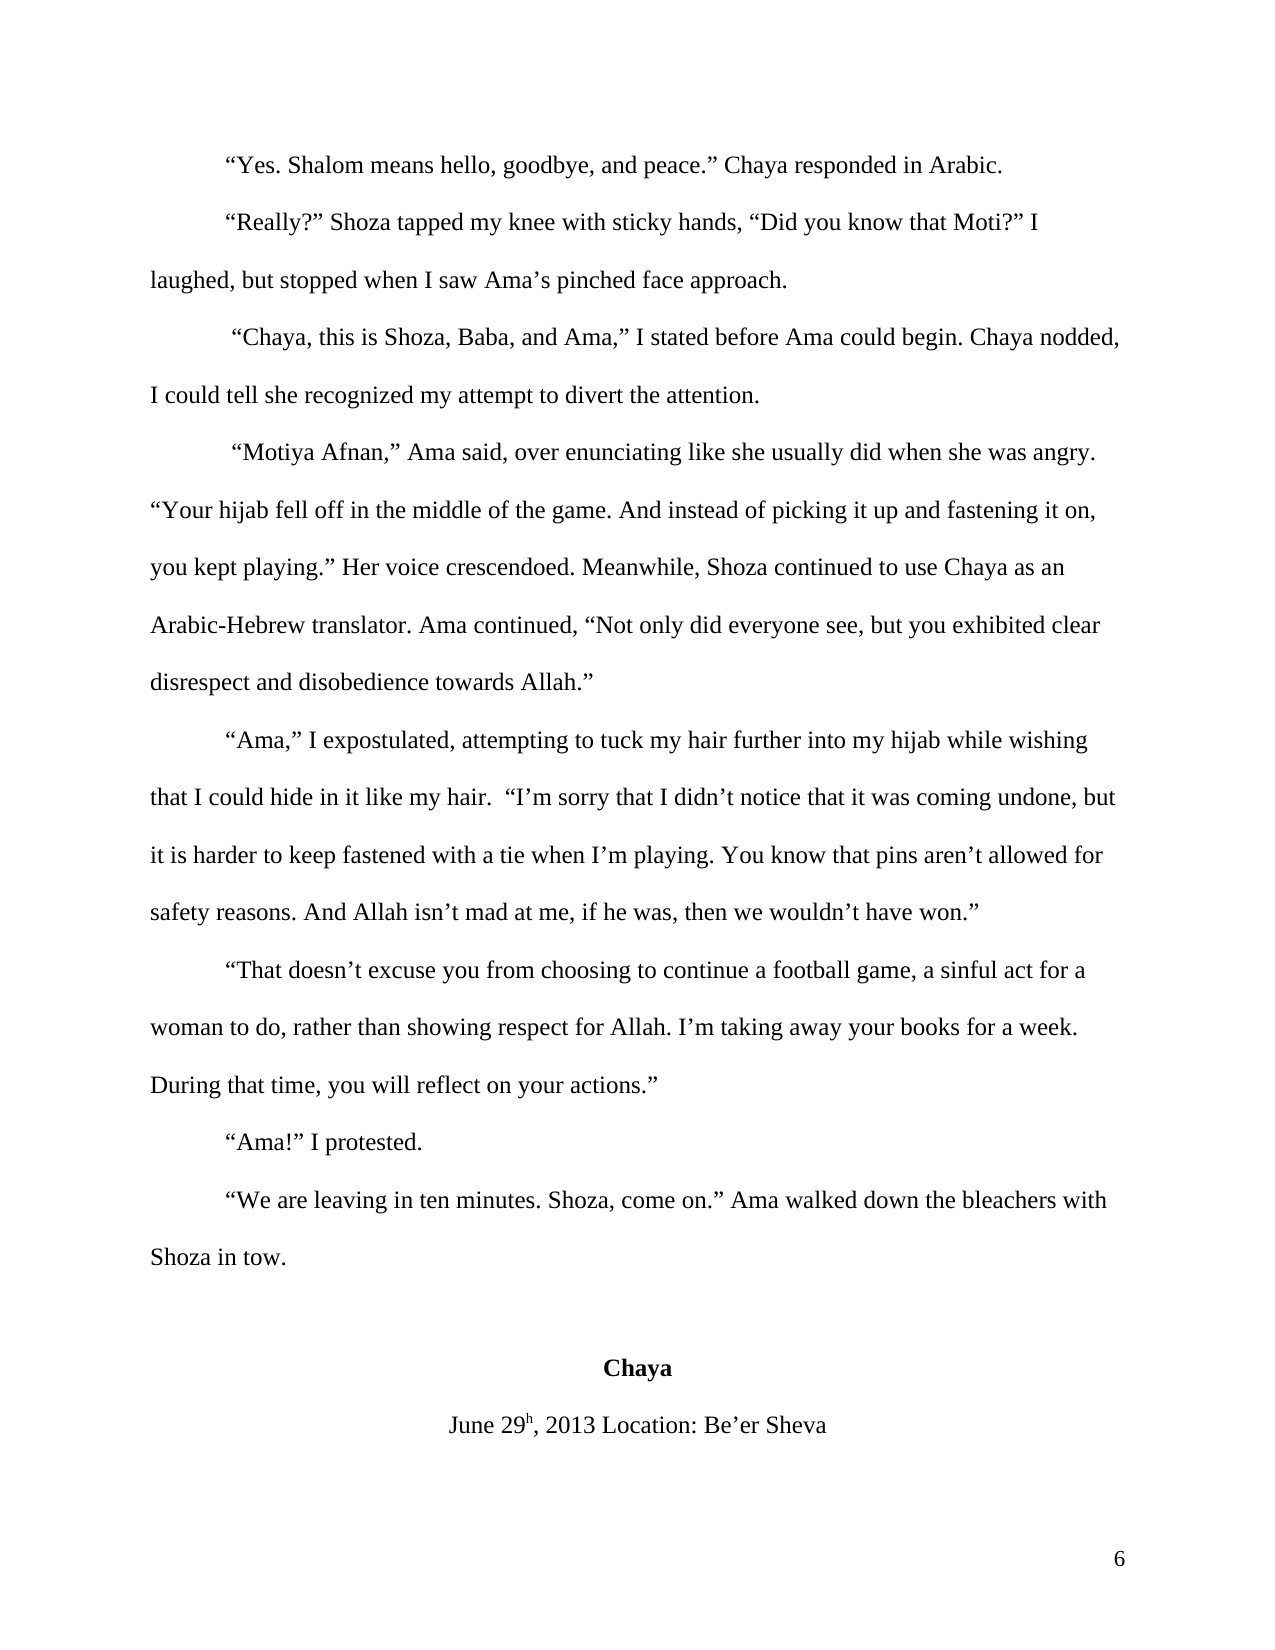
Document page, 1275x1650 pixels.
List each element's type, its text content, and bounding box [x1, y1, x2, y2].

text “Really?” Shoza tapped my knee with sticky hands, “Did you know that Moti?” I laughed, but stopped when I saw Ama’s pinched face approach. [150, 207, 1125, 294]
text June 29h, 2013 Location: Be’er Sheva [150, 1410, 1125, 1439]
text “That doesn’t excuse you from choosing to continue a football game, a sinful act for a woman to do, rather than showing respect for Allah. I’m taking away your books for a week. During that time, you will reflect on your actions.” [150, 955, 1125, 1099]
text “Motiya Afnan,” Ama said, over enunciating like she usually did when she was angry. “Your hijab fell off in the middle of the game. And instead of picking it up and fastening it on, you kept playing.” Her voice crescendoed. Meanwhile, Shoza continued to use Chaya as an Arabic-Hebrew translator. Ama continued, “Not only did everyone see, but you exhibited clear disrespect and disobedience towards Allah.” [150, 437, 1125, 696]
text “Ama,” I expostulated, attempting to tuck my hair further into my hijab while wishing that I could hide in it like my hair. “I’m sorry that I didn’t notice that it was coming undone, but it is harder to keep fastened with a tie when I’m playing. You know that pins aren’t allowed for safety reasons. And Allah isn’t mad at me, if he was, then we wouldn’t have won.” [150, 725, 1125, 926]
text “Ama!” I protested. [150, 1127, 1125, 1156]
text “Yes. Shalom means hello, goodbye, and peace.” Chaya responded in Arabic. [150, 150, 1125, 179]
text Chaya [150, 1353, 1125, 1381]
text “Chaya, this is Shoza, Baba, and Ama,” I stated before Ama could begin. Chaya nodded, I could tell she recognized my attempt to divert the attention. [150, 322, 1125, 409]
text “We are leaving in ten minutes. Shoza, come on.” Ama walked down the bleachers with Shoza in tow. [150, 1185, 1125, 1271]
